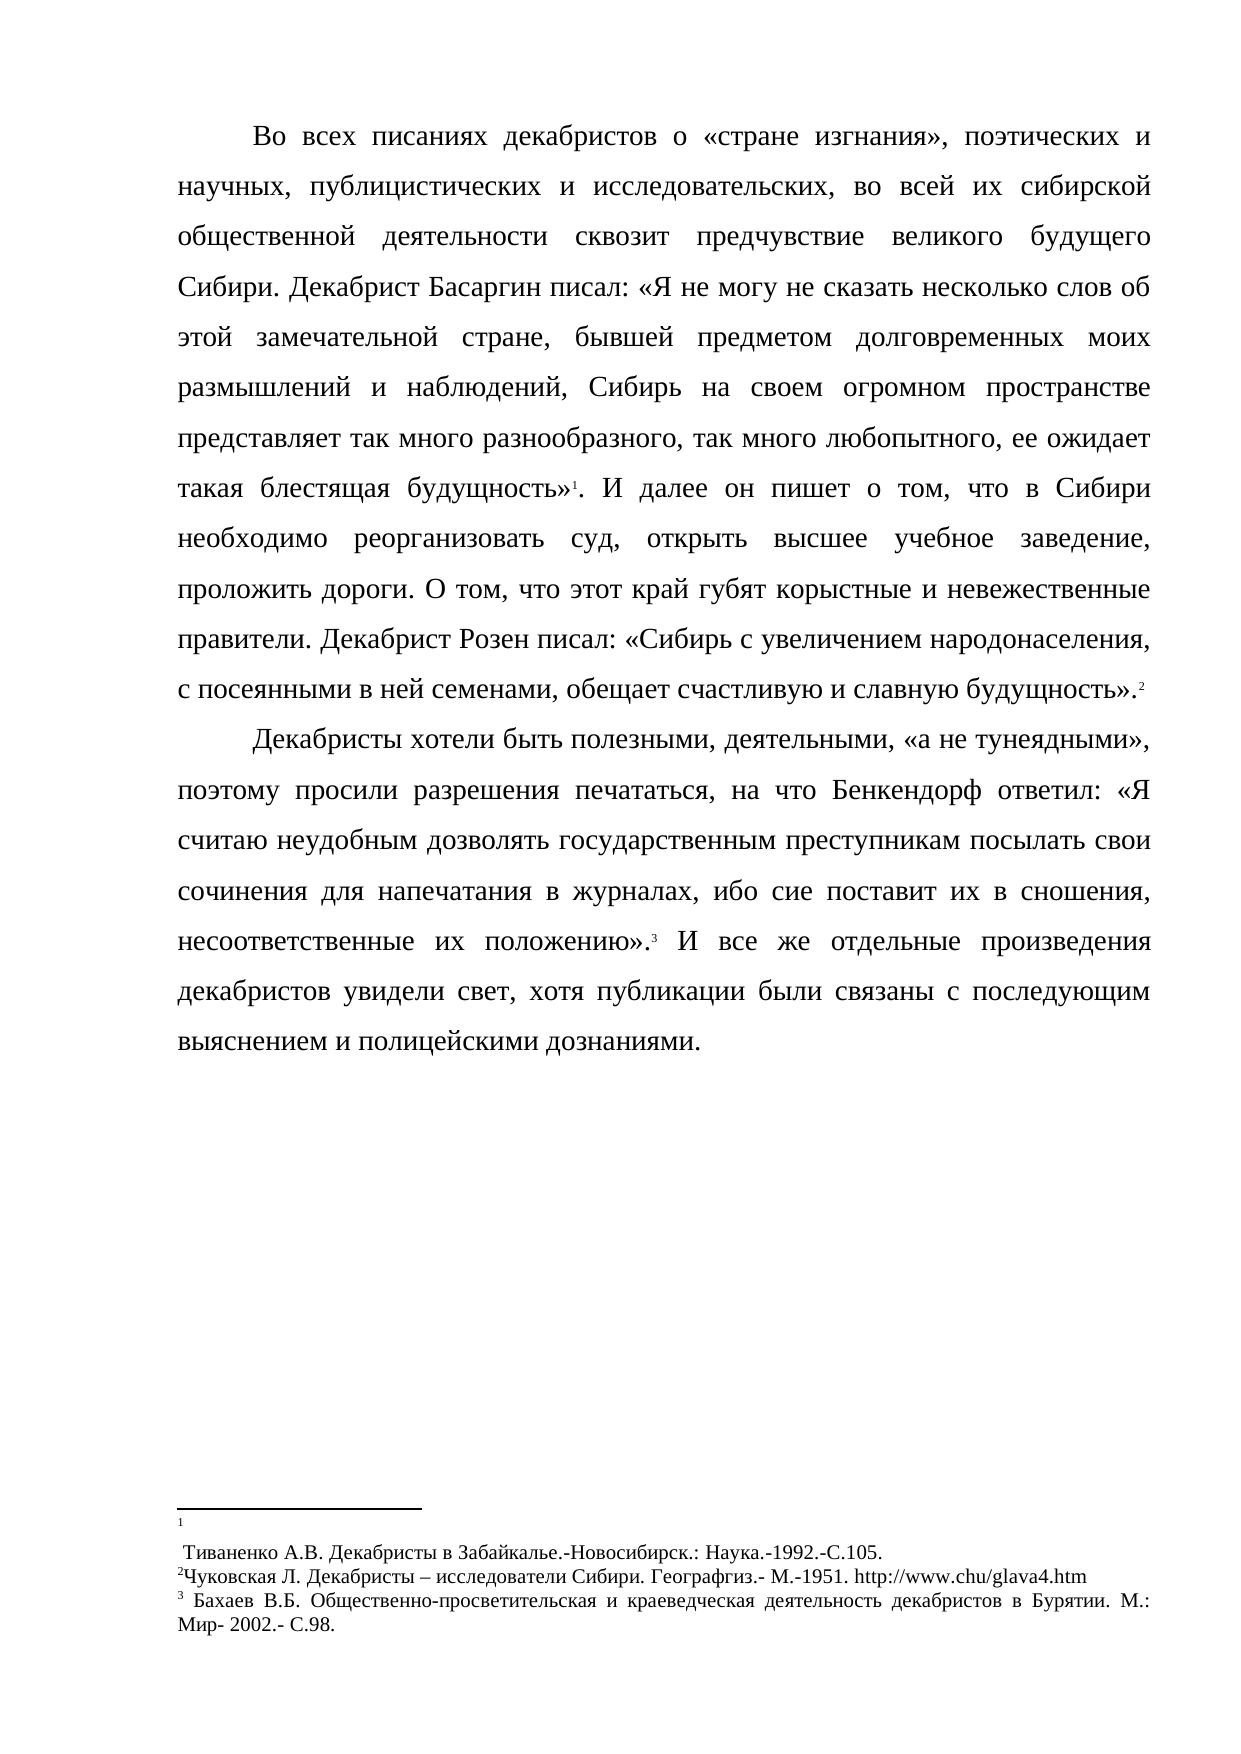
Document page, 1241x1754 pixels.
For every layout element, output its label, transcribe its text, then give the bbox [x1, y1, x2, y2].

text Декабристы хотели быть полезными, деятельными, «а не тунеядными», поэтому просили разрешения печататься, на что Бенкендорф ответил: «Я считаю неудобным дозволять государственным преступникам посылать свои сочинения для напечатания в журналах, ибо сие поставит их в сношения, несоответственные их положению». И все же отдельные произведения декабристов увидели свет, хотя публикации были связаны с последующим выяснением и полицейскими дознаниями. [177, 722, 1152, 1057]
text Во всех писаниях декабристов о «стране изгнания», поэтических и научных, публицистических и исследовательских, во всей их сибирской общественной деятельности сквозит предчувствие великого будущего Сибири. Декабрист Басаргин писал: «Я не могу не сказать несколько слов об этой замечательной стране, бывшей предметом долговременных моих размышлений и наблюдений, Сибирь на своем огромном пространстве представляет так много разнообразного, так много любопытного, ее ожидает такая блестящая будущность». И далее он пишет о том, что в Сибири необходимо реорганизовать суд, открыть высшее учебное заведение, проложить дороги. О том, что этот край губят корыстные и невежественные правители. Декабрист Розен писал: «Сибирь с увеличением народонаселения, с посеянными в ней семенами, обещает счастливую и славную будущность». [177, 118, 1152, 705]
